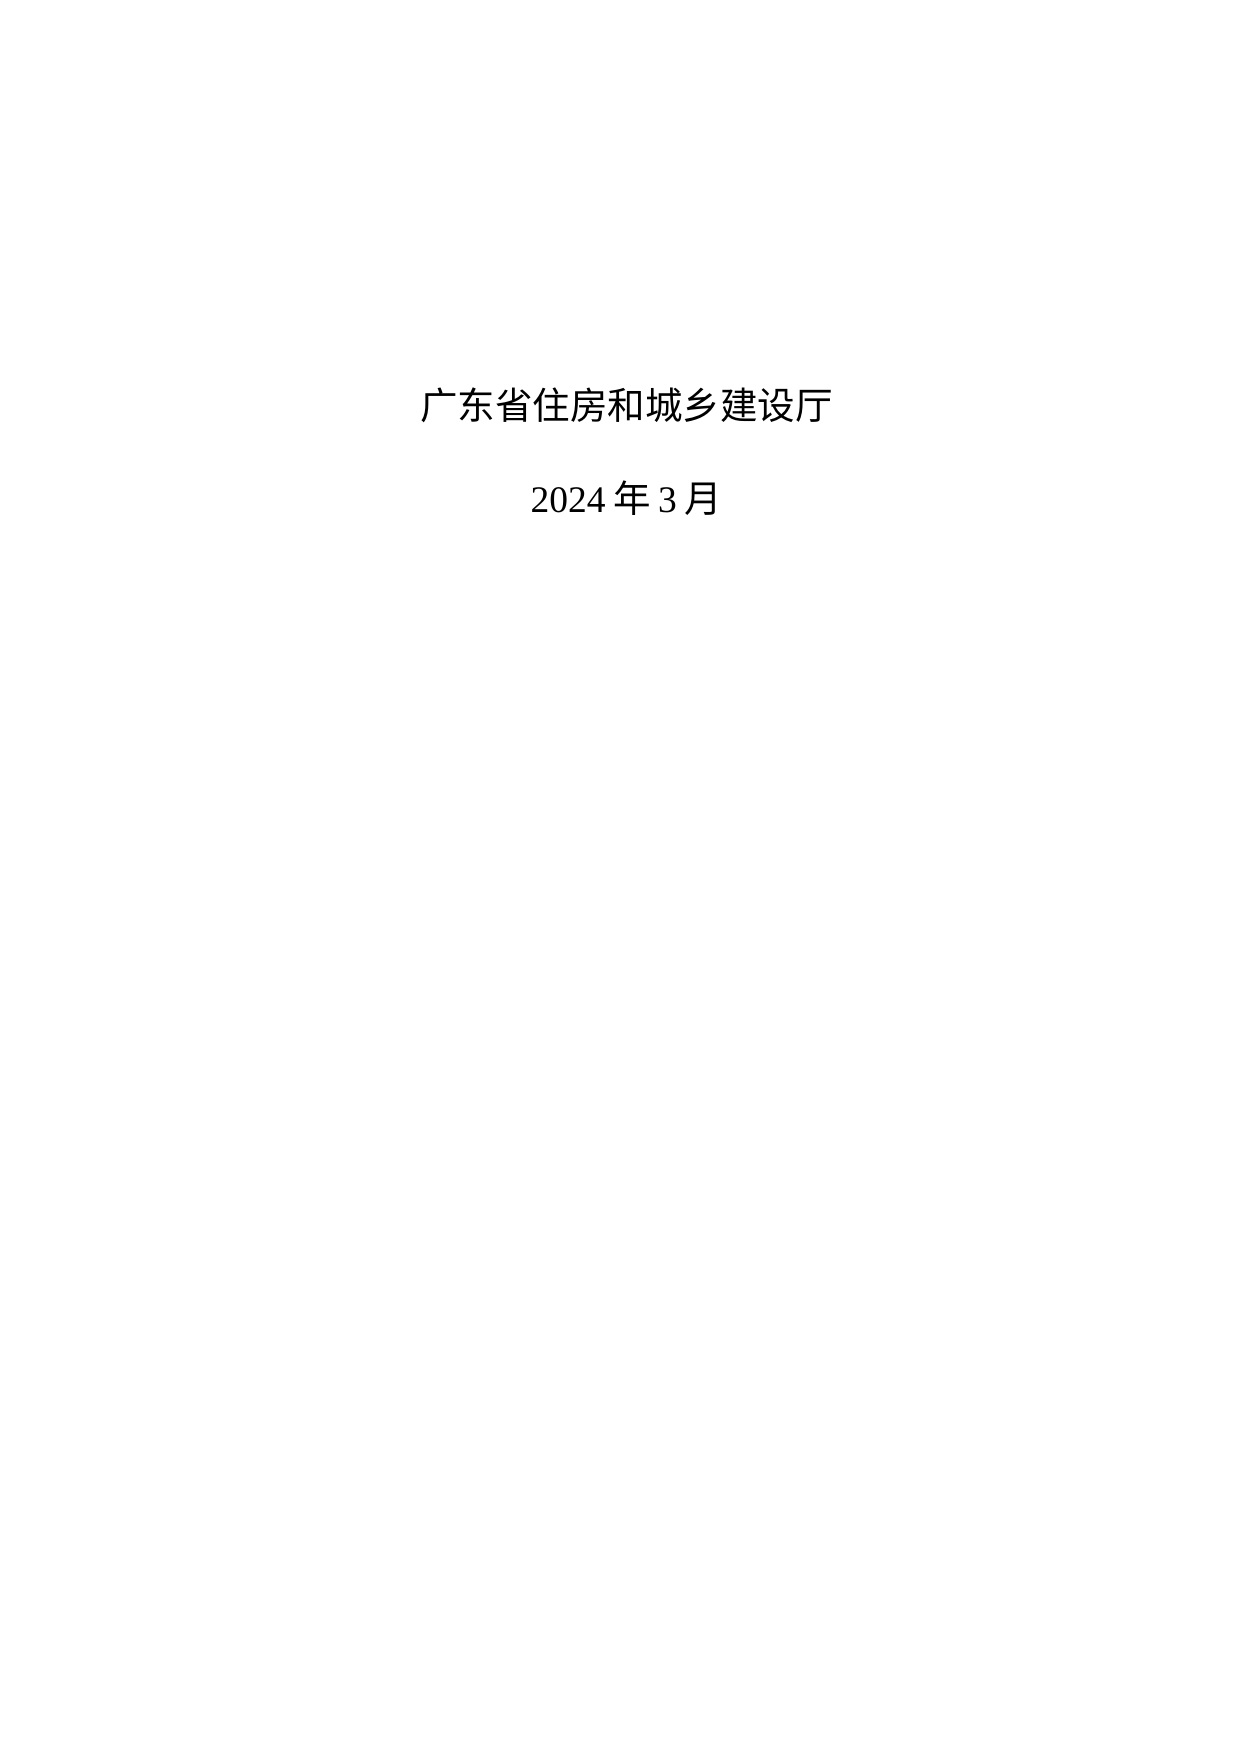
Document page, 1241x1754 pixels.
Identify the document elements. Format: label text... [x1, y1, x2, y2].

text 广东省住房和城乡建设厅 [165, 357, 1087, 449]
text 2024年3月 [165, 449, 1087, 542]
